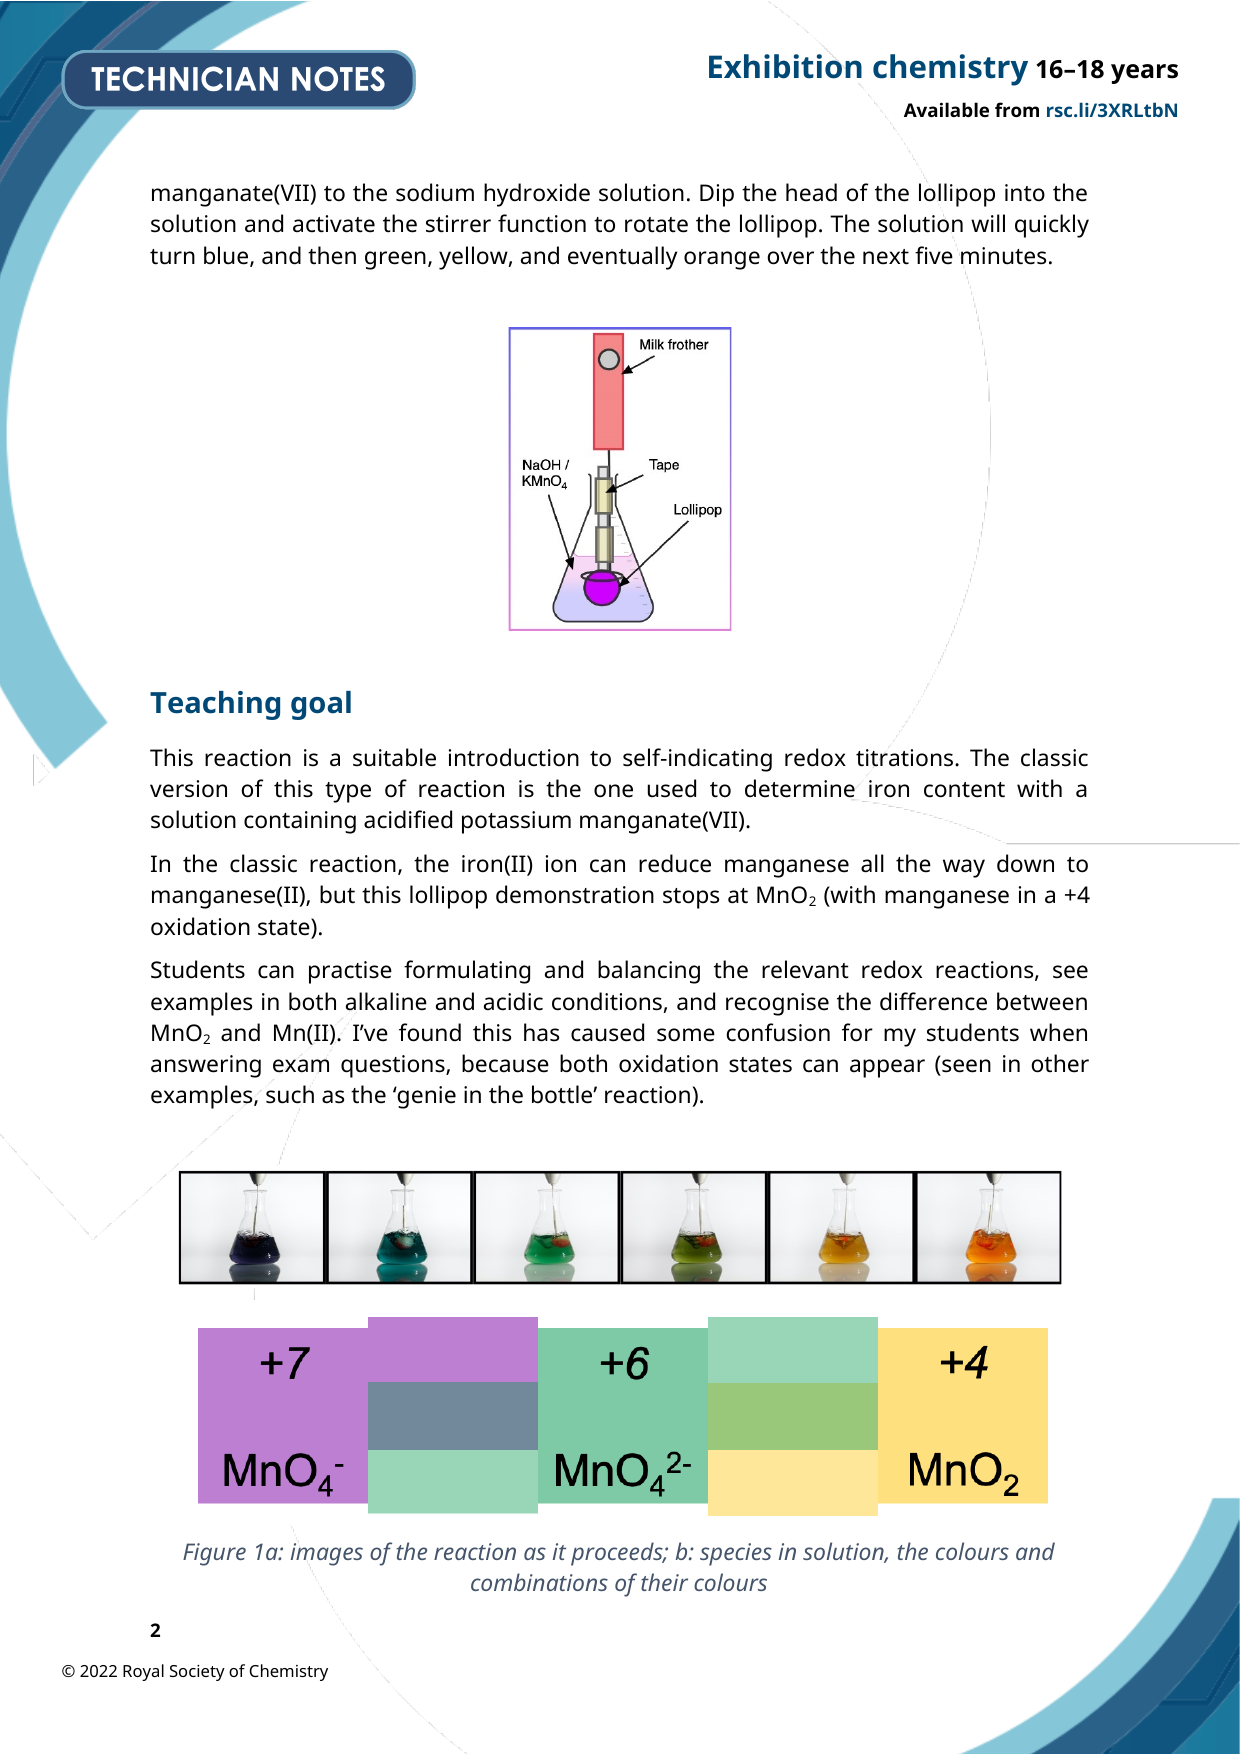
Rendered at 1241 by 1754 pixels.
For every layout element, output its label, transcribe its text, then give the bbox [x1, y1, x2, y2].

text In the classic reaction, the iron(II) ion can reduce manganese all the way down to manganese(II), but this lollipop demonstration stops at MnO2 (with manganese in a +4 oxidation state). [150, 848, 1090, 942]
picture [61, 50, 416, 110]
picture [182, 1300, 1059, 1524]
picture [178, 1166, 1062, 1288]
text Students can practise formulating and balancing the relevant redox reactions, see examples in both alkaline and acidic conditions, and recognise the difference between MnO2 and Mn(II). I’ve found this has caused some confusion for my students when answering exam questions, because both oxidation states can appear (seen in other examples, such as the ‘genie in the bottle’ reaction). [150, 954, 1090, 1111]
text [150, 177, 1090, 271]
picture [508, 327, 732, 631]
text Teaching goal [150, 682, 1090, 722]
text This reaction is a suitable introduction to self-indicating redox titrations. The classic version of this type of reaction is the one used to determine iron content with a solution containing acidified potassium manganate(VII). [150, 742, 1090, 836]
